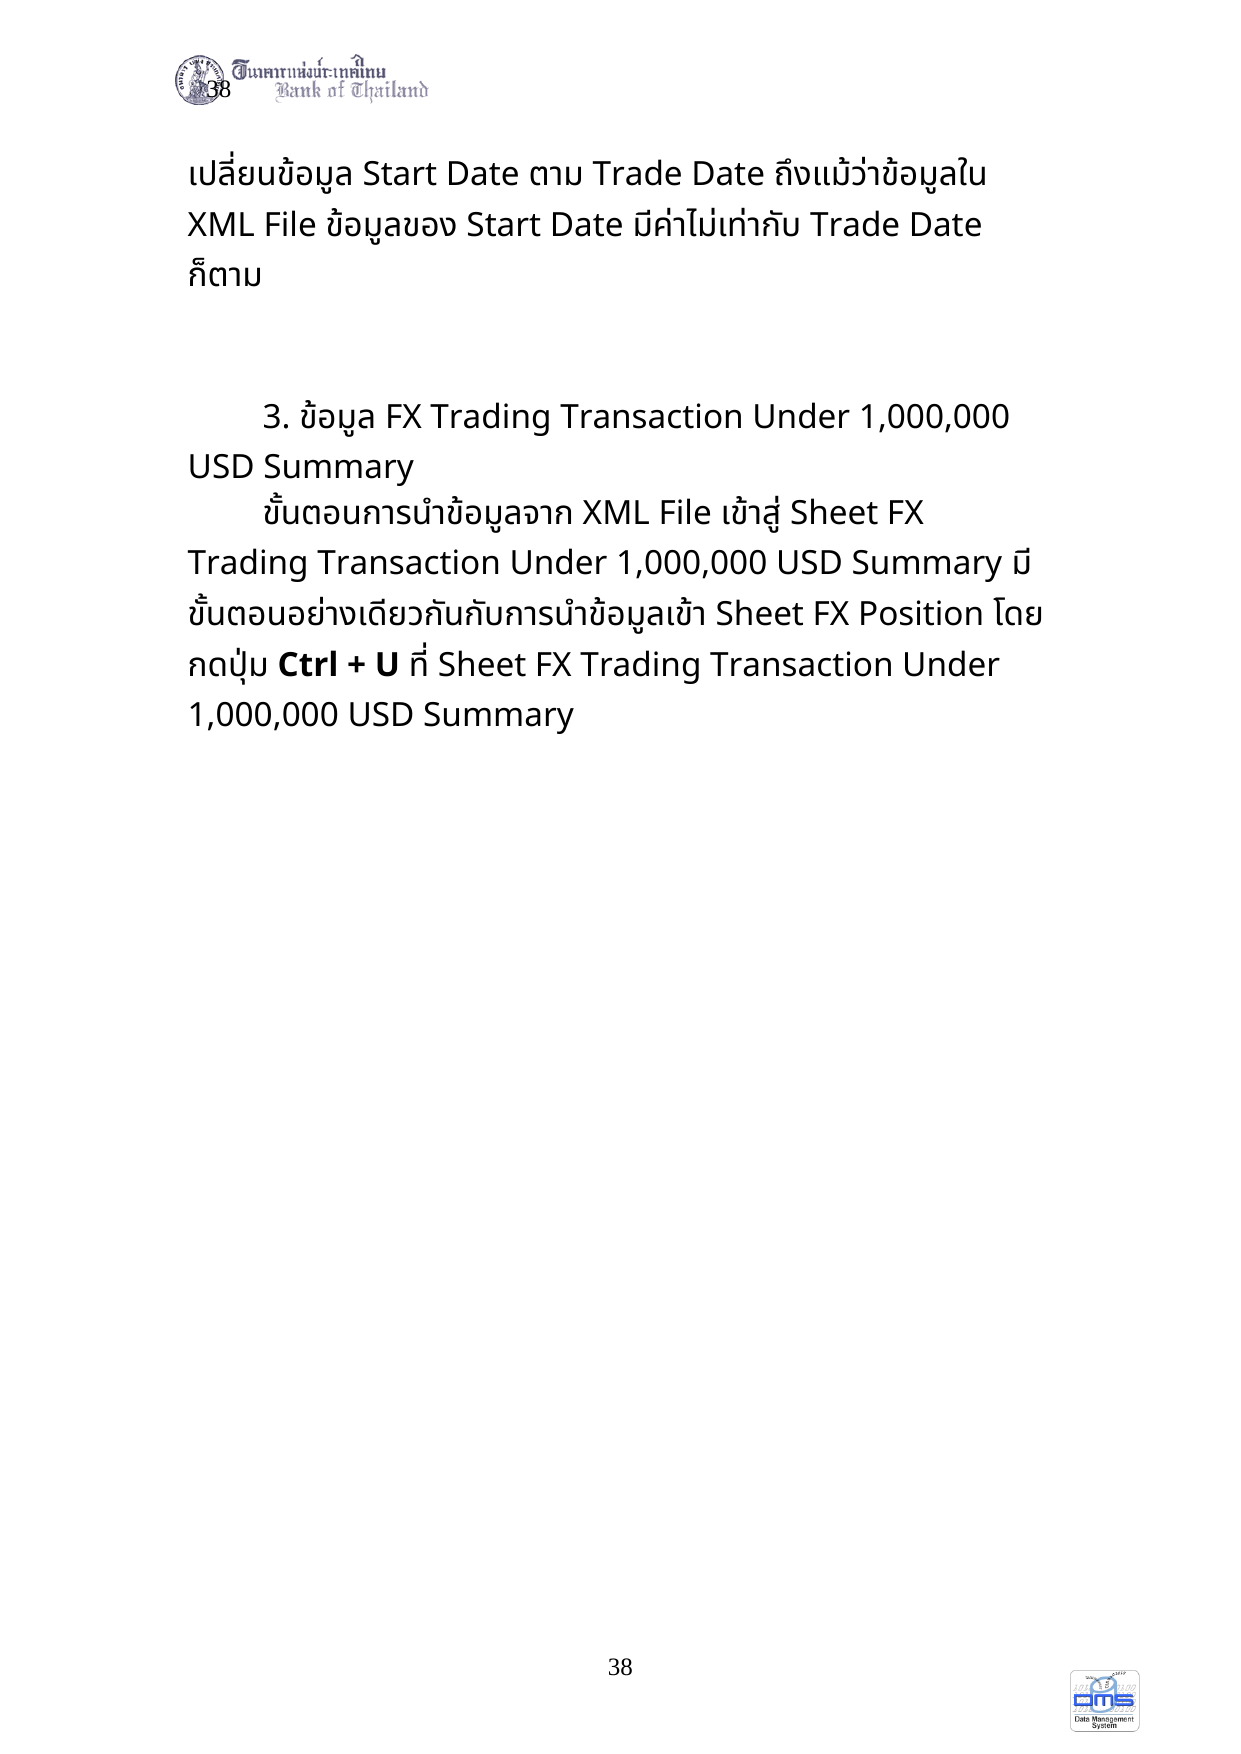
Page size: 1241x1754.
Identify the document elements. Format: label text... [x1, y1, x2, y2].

picture [168, 49, 432, 113]
picture [1068, 1668, 1144, 1737]
text 3. ข้อมูล FX Trading Transaction Under 1,000,000 USD Summary [187, 392, 1053, 488]
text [187, 150, 1053, 302]
text ขั้นตอนการนำข้อมูลจาก XML File เข้าสู่ Sheet FX Trading Transaction Under 1,000,000 USD Summary มีขั้นตอนอย่างเดียวกันกับการนำข้อมูลเข้า Sheet FX Position โดยกดปุ่ม Ctrl + U ที่ Sheet FX Trading Transaction Under 1,000,000 USD Summary [187, 488, 1053, 736]
